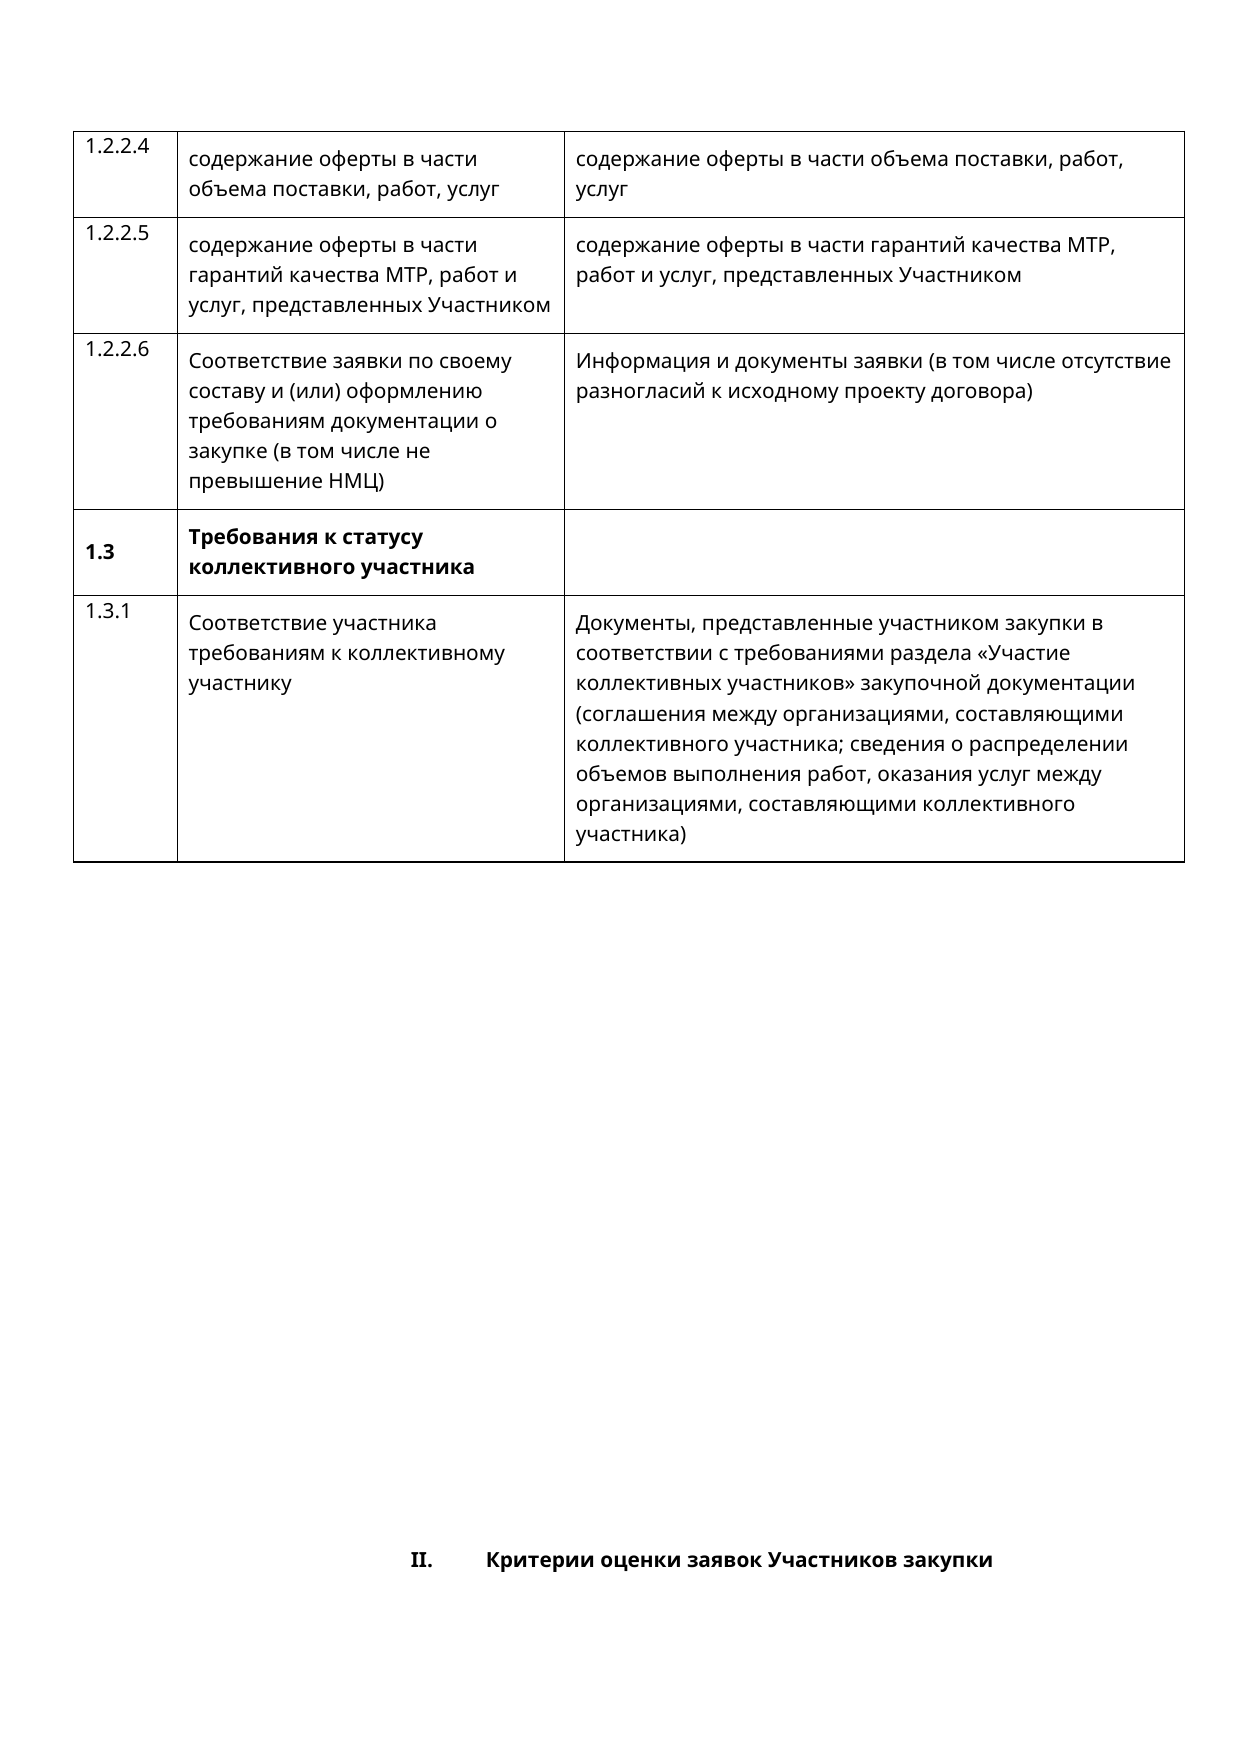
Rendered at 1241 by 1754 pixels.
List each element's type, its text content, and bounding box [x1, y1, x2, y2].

table_cell содержание оферты в части объема поставки, работ, услуг [178, 132, 564, 217]
table_cell Информация и документы заявки (в том числе отсутствие разногласий к исходному проекту договора) [565, 334, 1184, 509]
table_cell 1.2.2.4 [74, 132, 177, 217]
table_cell 1.2.2.5 [74, 218, 177, 333]
table_cell 1.3 [74, 510, 177, 595]
table_cell содержание оферты в части гарантий качества МТР, работ и услуг, представленных Участником [178, 218, 564, 333]
table_cell Требования к статусу коллективного участника [178, 510, 564, 595]
table_cell содержание оферты в части объема поставки, работ, услуг [565, 132, 1184, 217]
table_cell 1.2.2.6 [74, 334, 177, 509]
table_cell Соответствие заявки по своему составу и (или) оформлению требованиям документации о закупке (в том числе не превышение НМЦ) [178, 334, 564, 509]
table_cell [565, 510, 1184, 595]
table_cell 1.3.1 [74, 596, 177, 861]
table_cell Документы, представленные участником закупки в соответствии с требованиями раздела «Участие коллективных участников» закупочной документации (соглашения между организациями, составляющими коллективного участника; сведения о распределении объемов выполнения работ, оказания услуг между организациями, составляющими коллективного участника) [565, 596, 1184, 861]
list Критерии оценки заявок Участников закупки [252, 1545, 1152, 1573]
table_cell Соответствие участника требованиям к коллективному участнику [178, 596, 564, 861]
table_cell содержание оферты в части гарантий качества МТР, работ и услуг, представленных Участником [565, 218, 1184, 333]
